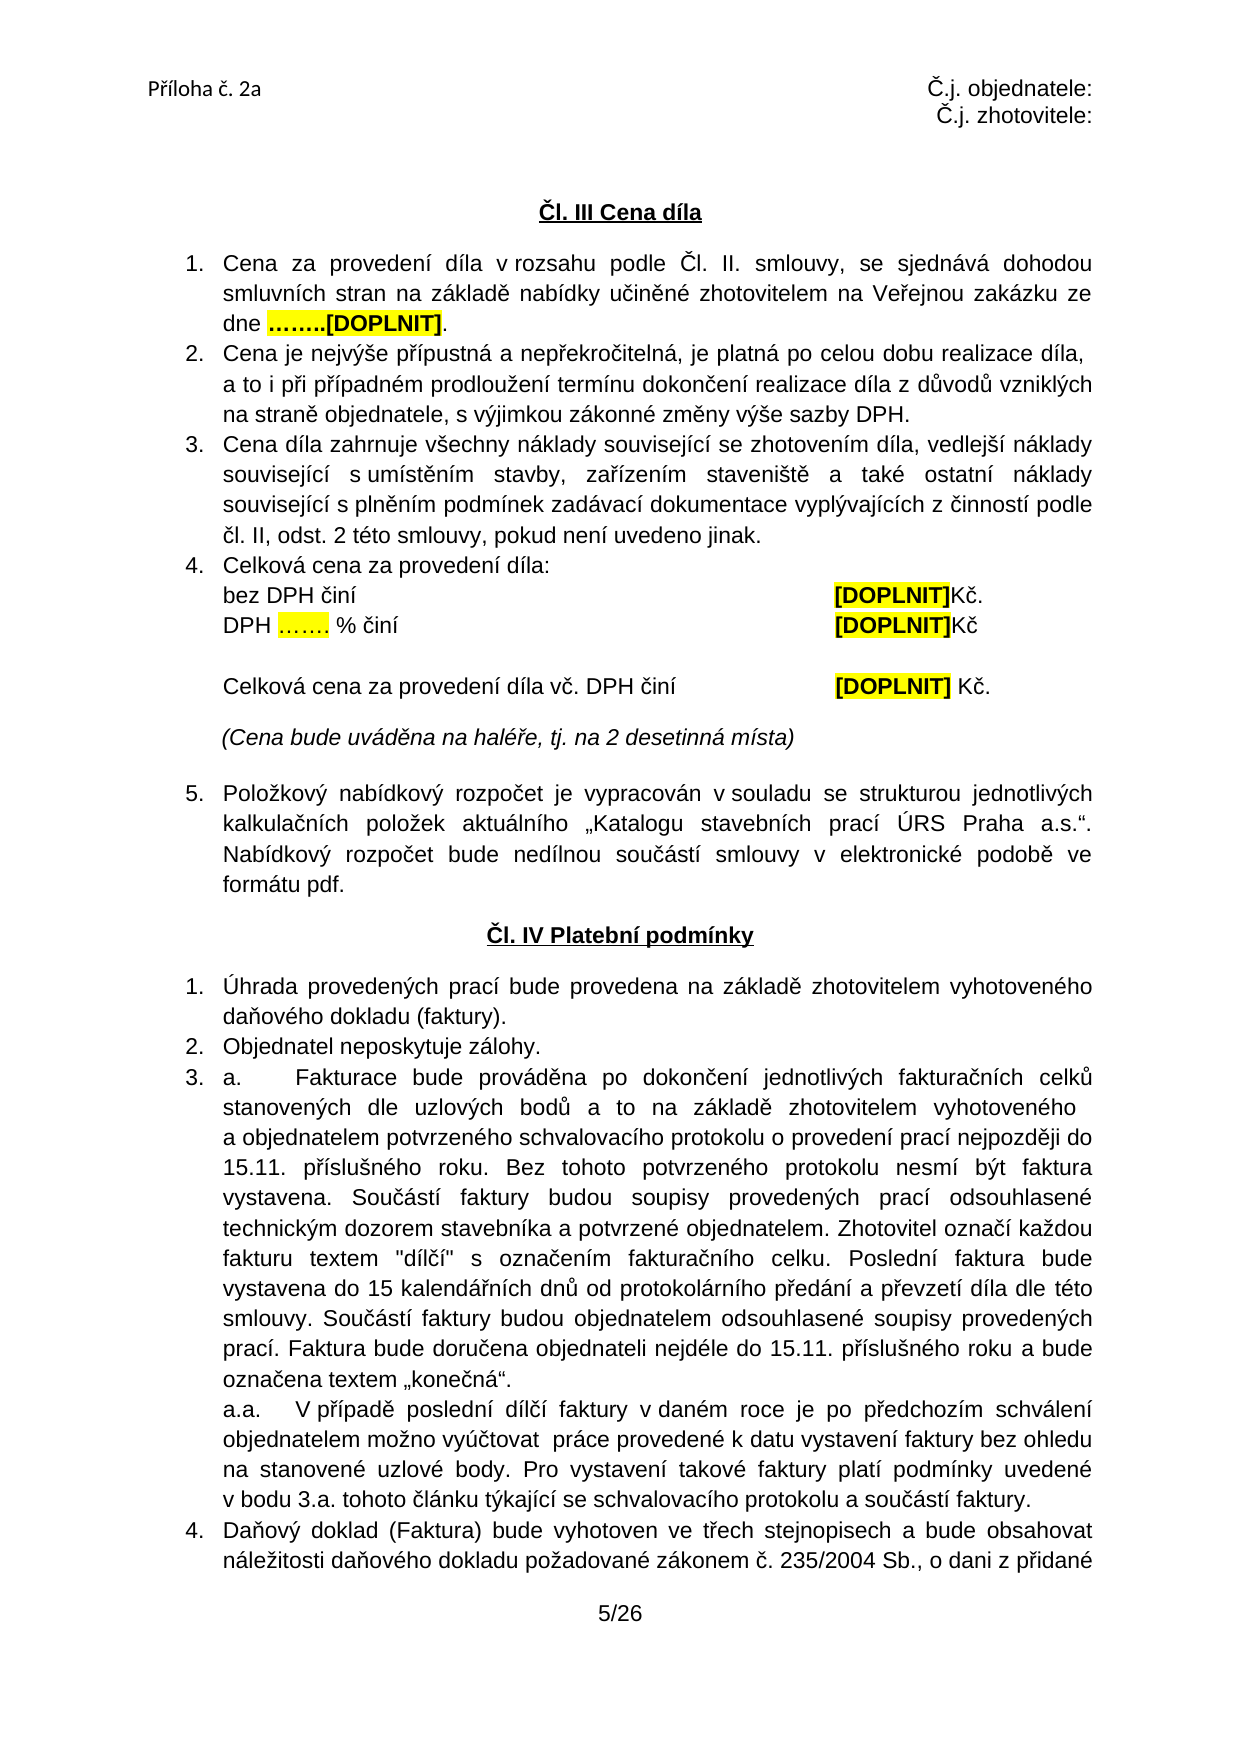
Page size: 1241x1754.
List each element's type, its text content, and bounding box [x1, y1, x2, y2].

list bez DPH činí [DOPLNIT]Kč. [950, 582, 1093, 608]
list a. Fakturace bude prováděna po dokončení jednotlivých fakturačních celků stanovených dle uzlových bodů a to na základě zhotovitelem vyhotoveného a objednatelem potvrzeného schvalovacího protokolu o provedení prací nejpozději do 15.11. příslušného roku. Bez tohoto potvrzeného protokolu nesmí být faktura vystavena. Součástí faktury budou soupisy provedených prací odsouhlasené technickým dozorem stavebníka a potvrzené objednatelem. Zhotovitel označí každou fakturu textem "dílčí" s označením fakturačního celku. Poslední faktura bude vystavena do 15 kalendářních dnů od protokolárního předání a převzetí díla dle této smlouvy. Součástí faktury budou objednatelem odsouhlasené soupisy provedených prací. Faktura bude doručena objednateli nejdéle do 15.11. příslušného roku a bude označena textem „konečná“. [185, 1063, 1093, 1392]
list a.a. V případě poslední dílčí faktury v daném roce je po předchozím schválení objednatelem možno vyúčtovat práce provedené k datu vystavení faktury bez ohledu na stanovené uzlové body. Pro vystavení takové faktury platí podmínky uvedené v bodu 3.a. tohoto článku týkající se schvalovacího protokolu a součástí faktury. [223, 1396, 1093, 1513]
text (Cena bude uváděna na haléře, tj. na 2 desetinná místa) [148, 724, 1093, 750]
list Úhrada provedených prací bude provedena na základě zhotovitelem vyhotoveného daňového dokladu (faktury). [185, 973, 1093, 1029]
text Čl. III Cena díla [148, 199, 1093, 225]
list Objednatel neposkytuje zálohy. [185, 1033, 1093, 1060]
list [185, 1517, 1093, 1573]
list DPH ……. % činí [DOPLNIT]Kč [223, 612, 1093, 669]
list Položkový nabídkový rozpočet je vypracován v souladu se strukturou jednotlivých kalkulačních položek aktuálního „Katalogu stavebních prací ÚRS Praha a.s.“. Nabídkový rozpočet bude nedílnou součástí smlouvy v elektronické podobě ve formátu pdf. [185, 780, 1093, 897]
text Čl. IV Platební podmínky [148, 922, 1093, 948]
list Cena díla zahrnuje všechny náklady související se zhotovením díla, vedlejší náklady související s umístěním stavby, zařízením staveniště a také ostatní náklady související s plněním podmínek zadávací dokumentace vyplývajících z činností podle čl. II, odst. 2 této smlouvy, pokud není uvedeno jinak. [185, 431, 1093, 548]
list Celková cena za provedení díla vč. DPH činí [DOPLNIT] Kč. [223, 673, 835, 699]
list Celková cena za provedení díla vč. DPH činí [DOPLNIT] Kč. [951, 673, 1093, 699]
list Celková cena za provedení díla: [185, 552, 1093, 578]
list Cena za provedení díla v rozsahu podle Čl. II. smlouvy, se sjednává dohodou smluvních stran na základě nabídky učiněné zhotovitelem na Veřejnou zakázku ze dne ……..[DOPLNIT]. [185, 250, 1093, 336]
list bez DPH činí [DOPLNIT]Kč. [223, 582, 834, 608]
list Cena je nejvýše přípustná a nepřekročitelná, je platná po celou dobu realizace díla, a to i při případném prodloužení termínu dokončení realizace díla z důvodů vzniklých na straně objednatele, s výjimkou zákonné změny výše sazby DPH. [185, 340, 1093, 427]
